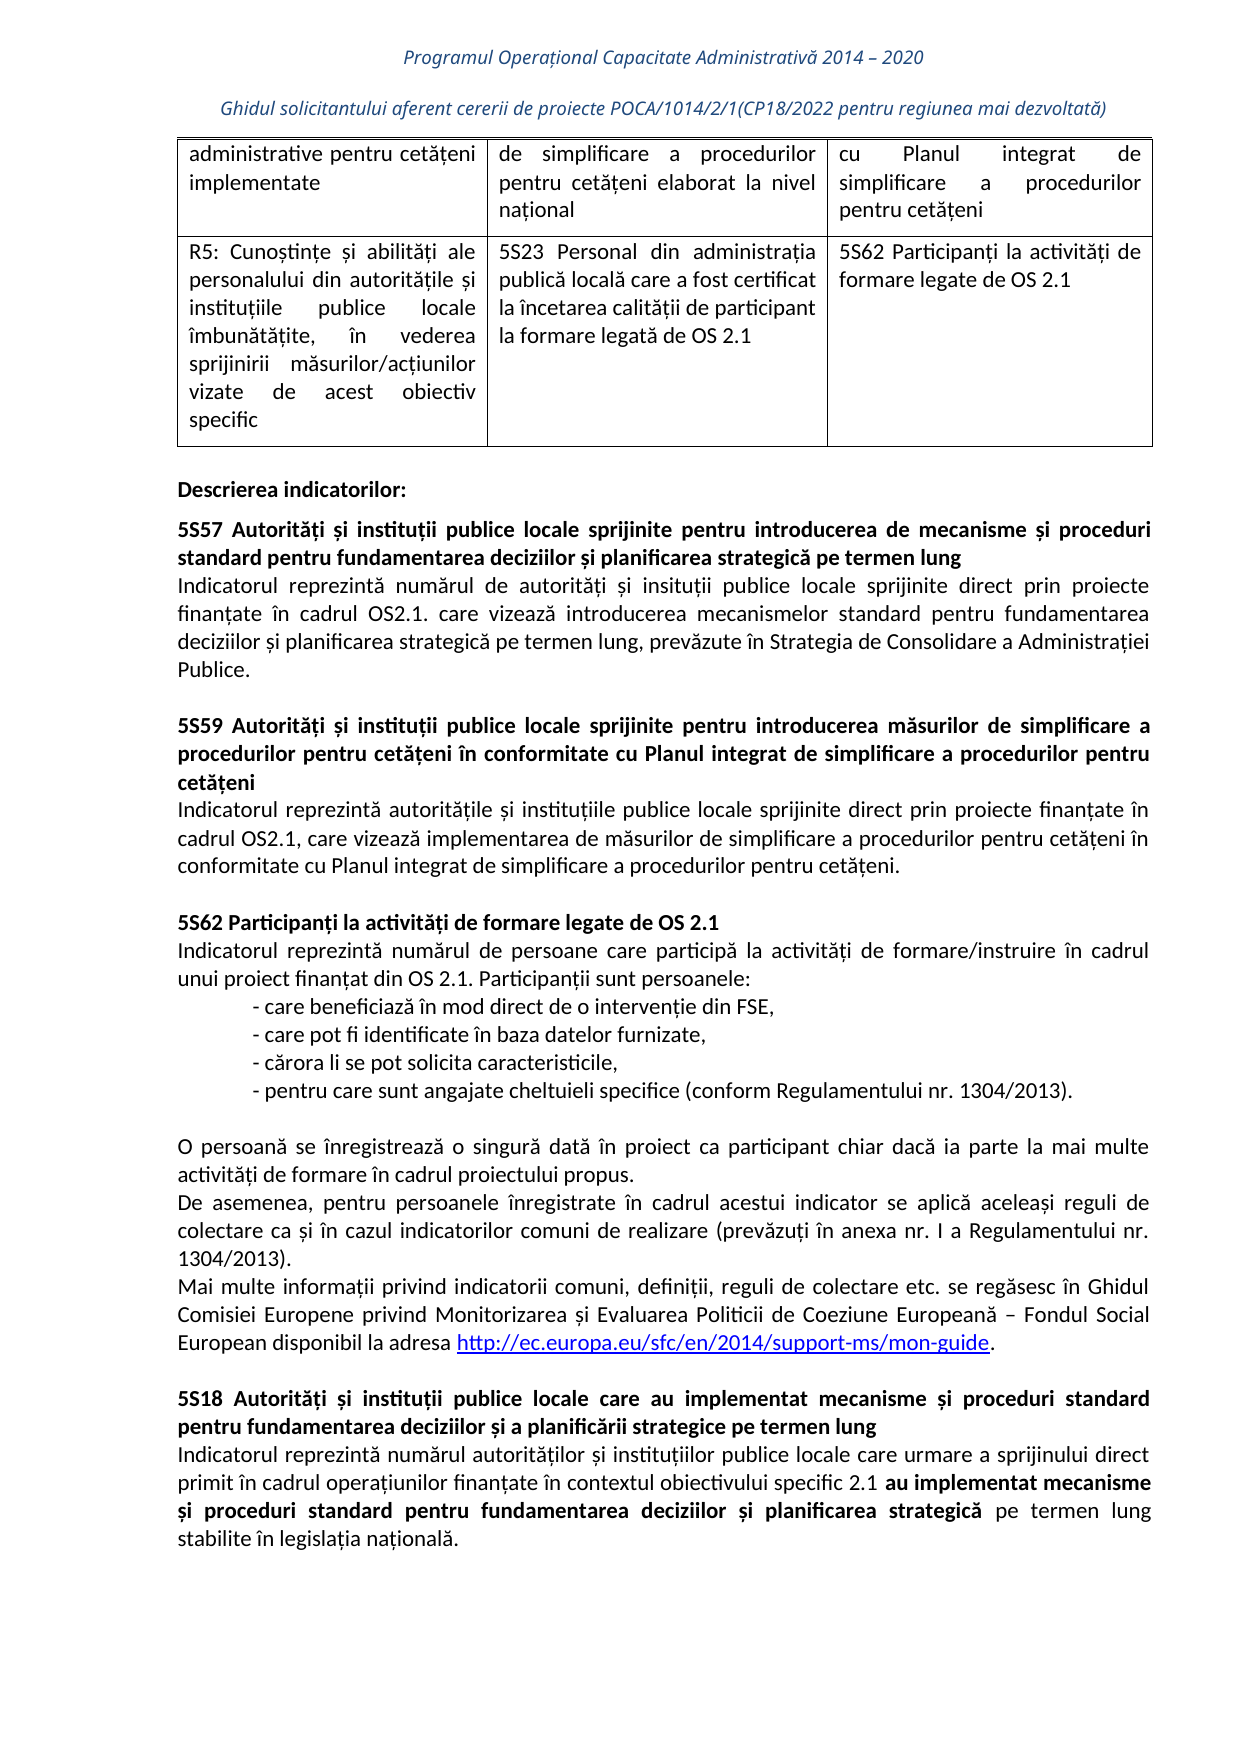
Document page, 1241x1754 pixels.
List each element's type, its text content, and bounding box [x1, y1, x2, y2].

table_cell R5: Cunoștințe și abilități ale personalului din autoritățile și instituțiile publice locale îmbunătățite, în vederea sprijinirii măsurilor/acțiunilor vizate de acest obiectiv specific [178, 237, 487, 446]
text - pentru care sunt angajate cheltuieli specifice (conform Regulamentului nr. 1304/2013). [252, 1076, 1152, 1104]
text - care pot fi identificate în baza datelor furnizate, [252, 1020, 1152, 1048]
text - care beneficiază în mod direct de o intervenție din FSE, [252, 992, 1152, 1020]
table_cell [178, 140, 487, 236]
text - cărora li se pot solicita caracteristicile, [252, 1048, 1152, 1076]
text Indicatorul reprezintă autoritățile și instituțiile publice locale sprijinite direct prin proiecte finanțate în cadrul OS2.1, care vizează implementarea de măsurilor de simplificare a procedurilor pentru cetățeni în conformitate cu Planul integrat de simplificare a procedurilor pentru cetățeni. [177, 796, 1152, 880]
text O persoană se înregistrează o singură dată în proiect ca participant chiar dacă ia parte la mai multe activități de formare în cadrul proiectului propus. [177, 1132, 1152, 1188]
text Indicatorul reprezintă numărul de persoane care participă la activități de formare/instruire în cadrul unui proiect finanțat din OS 2.1. Participanții sunt persoanele: [177, 936, 1152, 992]
table_cell 5S62 Participanți la activități de formare legate de OS 2.1 [828, 237, 1152, 446]
text Indicatorul reprezintă numărul autorităților și instituțiilor publice locale care urmare a sprijinului direct primit în cadrul operațiunilor finanțate în contextul obiectivului specific 2.1 au implementat mecanisme și proceduri standard pentru fundamentarea deciziilor și planificarea strategică pe termen lung stabilite în legislația națională. [177, 1440, 1152, 1552]
table_cell 5S23 Personal din administrația publică locală care a fost certificat la încetarea calității de participant la formare legată de OS 2.1 [488, 237, 827, 446]
text De asemenea, pentru persoanele înregistrate în cadrul acestui indicator se aplică aceleași reguli de colectare ca și în cazul indicatorilor comuni de realizare (prevăzuți în anexa nr. I a Regulamentului nr. 1304/2013). [177, 1188, 1152, 1272]
text Mai multe informații privind indicatorii comuni, definiții, reguli de colectare etc. se regăsesc în Ghidul Comisiei Europene privind Monitorizarea și Evaluarea Politicii de Coeziune Europeană – Fondul Social European disponibil la adresa http://ec.europa.eu/sfc/en/2014/support-ms/mon-guide. [177, 1272, 1152, 1356]
text 5S57 Autorități și instituții publice locale sprijinite pentru introducerea de mecanisme și proceduri standard pentru fundamentarea deciziilor și planificarea strategică pe termen lung [177, 515, 1152, 571]
text Indicatorul reprezintă numărul de autorități și insituții publice locale sprijinite direct prin proiecte finanțate în cadrul OS2.1. care vizează introducerea mecanismelor standard pentru fundamentarea deciziilor și planificarea strategică pe termen lung, prevăzute în Strategia de Consolidare a Administrației Publice. [177, 571, 1152, 683]
text Descrierea indicatorilor: [177, 475, 1152, 503]
text 5S62 Participanți la activități de formare legate de OS 2.1 [177, 908, 1152, 936]
text 5S59 Autorități și instituții publice locale sprijinite pentru introducerea măsurilor de simplificare a procedurilor pentru cetățeni în conformitate cu Planul integrat de simplificare a procedurilor pentru cetățeni [177, 712, 1152, 796]
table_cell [488, 140, 827, 236]
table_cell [828, 140, 1152, 236]
text 5S18 Autorități și instituții publice locale care au implementat mecanisme și proceduri standard pentru fundamentarea deciziilor și a planificării strategice pe termen lung [177, 1384, 1152, 1440]
